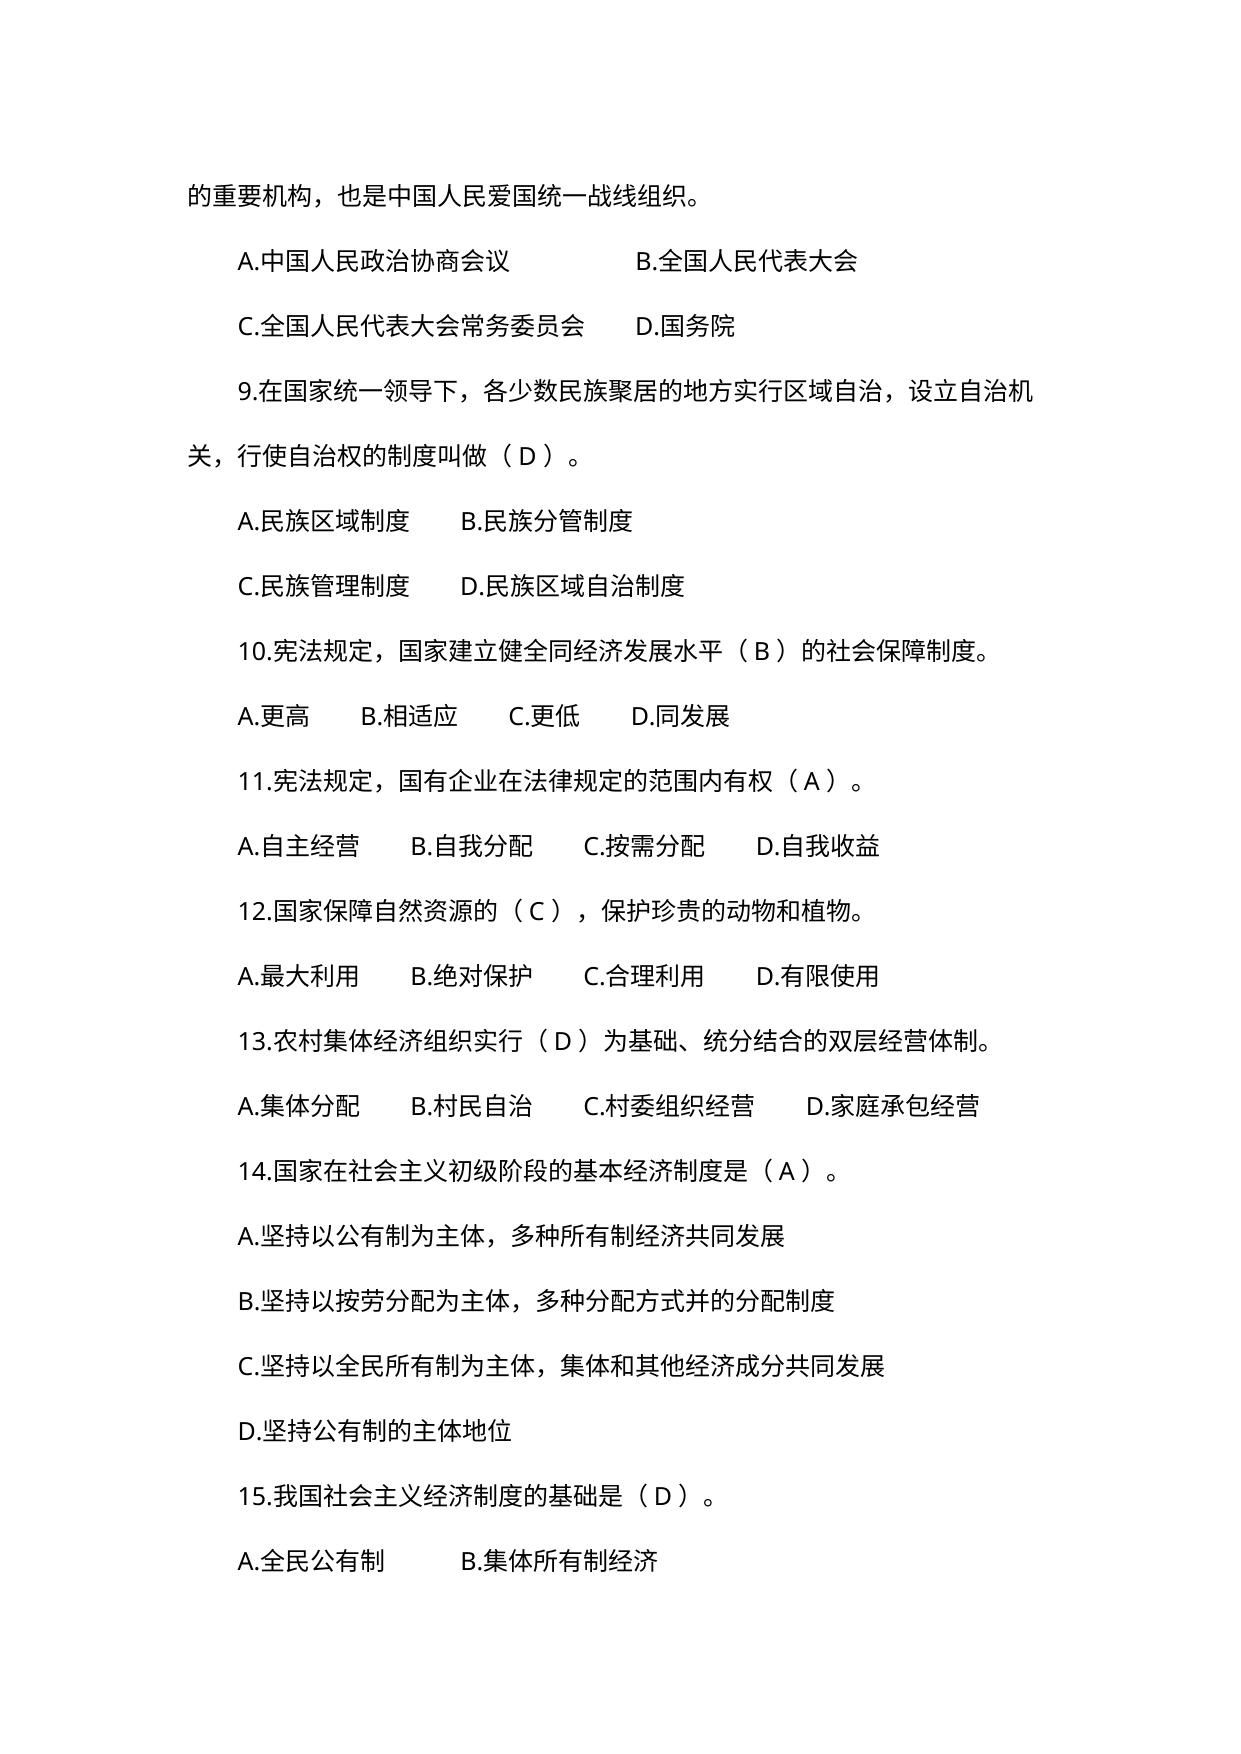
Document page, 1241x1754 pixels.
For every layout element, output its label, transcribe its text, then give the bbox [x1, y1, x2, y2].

list 12.国家保障自然资源的（ C ），保护珍贵的动物和植物。 [187, 877, 1053, 942]
list 13.农村集体经济组织实行（ D ）为基础、统分结合的双层经营体制。 [187, 1007, 1053, 1072]
list A.自主经营 B.自我分配 C.按需分配 D.自我收益 [187, 812, 1053, 877]
list B.坚持以按劳分配为主体，多种分配方式并的分配制度 [187, 1267, 1053, 1332]
list C.坚持以全民所有制为主体，集体和其他经济成分共同发展 [187, 1332, 1053, 1397]
list A.民族区域制度 B.民族分管制度 [187, 487, 1053, 552]
list A.最大利用 B.绝对保护 C.合理利用 D.有限使用 [187, 942, 1053, 1007]
list A.全民公有制 B.集体所有制经济 [187, 1527, 1053, 1592]
list 10.宪法规定，国家建立健全同经济发展水平（ B ）的社会保障制度。 [187, 617, 1053, 682]
list D.坚持公有制的主体地位 [187, 1397, 1053, 1462]
list C.民族管理制度 D.民族区域自治制度 [187, 552, 1053, 617]
list C.全国人民代表大会常务委员会 D.国务院 [187, 292, 1053, 357]
list 11.宪法规定，国有企业在法律规定的范围内有权（ A ）。 [187, 747, 1053, 812]
list A.更高 B.相适应 C.更低 D.同发展 [187, 682, 1053, 747]
list 9.在国家统一领导下，各少数民族聚居的地方实行区域自治，设立自治机关，行使自治权的制度叫做（ D ）。 [187, 357, 1053, 487]
list A.中国人民政治协商会议 B.全国人民代表大会 [187, 227, 1053, 292]
list 15.我国社会主义经济制度的基础是（ D ）。 [187, 1462, 1053, 1527]
list 14.国家在社会主义初级阶段的基本经济制度是（ A ）。 [187, 1137, 1053, 1202]
list A.坚持以公有制为主体，多种所有制经济共同发展 [187, 1202, 1053, 1267]
list A.集体分配 B.村民自治 C.村委组织经营 D.家庭承包经营 [187, 1072, 1053, 1137]
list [187, 162, 1053, 227]
